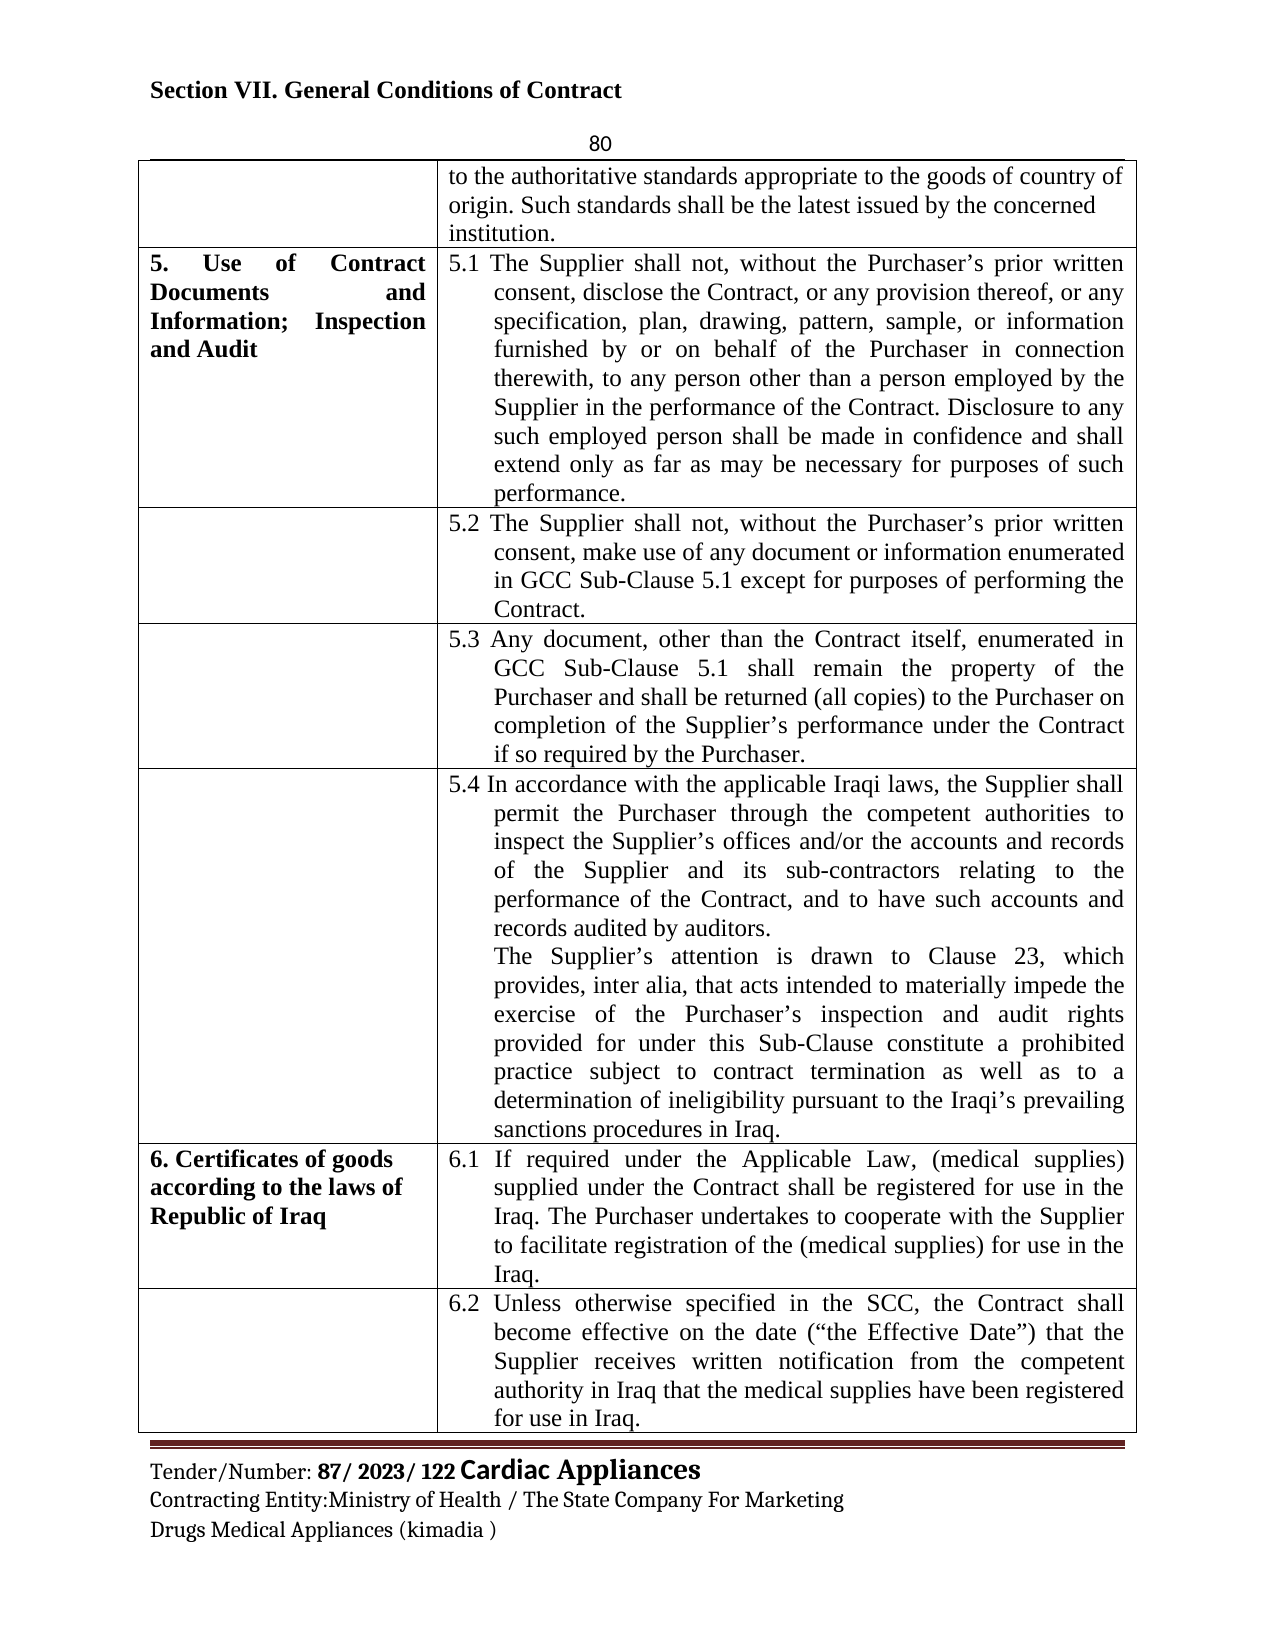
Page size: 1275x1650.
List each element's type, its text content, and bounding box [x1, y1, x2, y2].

table_cell 5. Use of Contract Documents and Information; Inspection and Audit [139, 248, 437, 507]
table_cell 5.1 The Supplier shall not, without the Purchaser’s prior written consent, disclose the Contract, or any provision thereof, or any specification, plan, drawing, pattern, sample, or information furnished by or on behalf of the Purchaser in connection therewith, to any person other than a person employed by the Supplier in the performance of the Contract. Disclosure to any such employed person shall be made in confidence and shall extend only as far as may be necessary for purposes of such performance. [438, 248, 1136, 507]
table_cell 6.1 If required under the Applicable Law, (medical supplies) supplied under the Contract shall be registered for use in the Iraq. The Purchaser undertakes to cooperate with the Supplier to facilitate registration of the (medical supplies) for use in the Iraq. [438, 1144, 1136, 1287]
table_cell [139, 1289, 437, 1432]
table_cell 5.3 Any document, other than the Contract itself, enumerated in GCC Sub-Clause 5.1 shall remain the property of the Purchaser and shall be returned (all copies) to the Purchaser on completion of the Supplier’s performance under the Contract if so required by the Purchaser. [438, 624, 1136, 768]
table_cell [139, 508, 437, 623]
table_cell 5.4 In accordance with the applicable Iraqi laws, the Supplier shall permit the Purchaser through the competent authorities to inspect the Supplier’s offices and/or the accounts and records of the Supplier and its sub-contractors relating to the performance of the Contract, and to have such accounts and records audited by auditors. The Supplier’s attention is drawn to Clause 23, which provides, inter alia, that acts intended to materially impede the exercise of the Purchaser’s inspection and audit rights provided for under this Sub-Clause constitute a prohibited practice subject to contract termination as well as to a determination of ineligibility pursuant to the Iraqi’s prevailing sanctions procedures in Iraq. [438, 769, 1136, 1143]
table_cell 6. Certificates of goods according to the laws of Republic of Iraq [139, 1144, 437, 1287]
table_cell [139, 624, 437, 768]
table_header [139, 161, 437, 247]
table_cell [139, 769, 437, 1143]
table_cell 6.2 Unless otherwise specified in the SCC, the Contract shall become effective on the date (“the Effective Date”) that the Supplier receives written notification from the competent authority in Iraq that the medical supplies have been registered for use in Iraq. [438, 1289, 1136, 1432]
table_cell 5.2 The Supplier shall not, without the Purchaser’s prior written consent, make use of any document or information enumerated in GCC Sub-Clause 5.1 except for purposes of performing the Contract. [438, 508, 1136, 623]
table_header to the authoritative standards appropriate to the goods of country of origin. Such standards shall be the latest issued by the concerned institution. [438, 161, 1136, 247]
